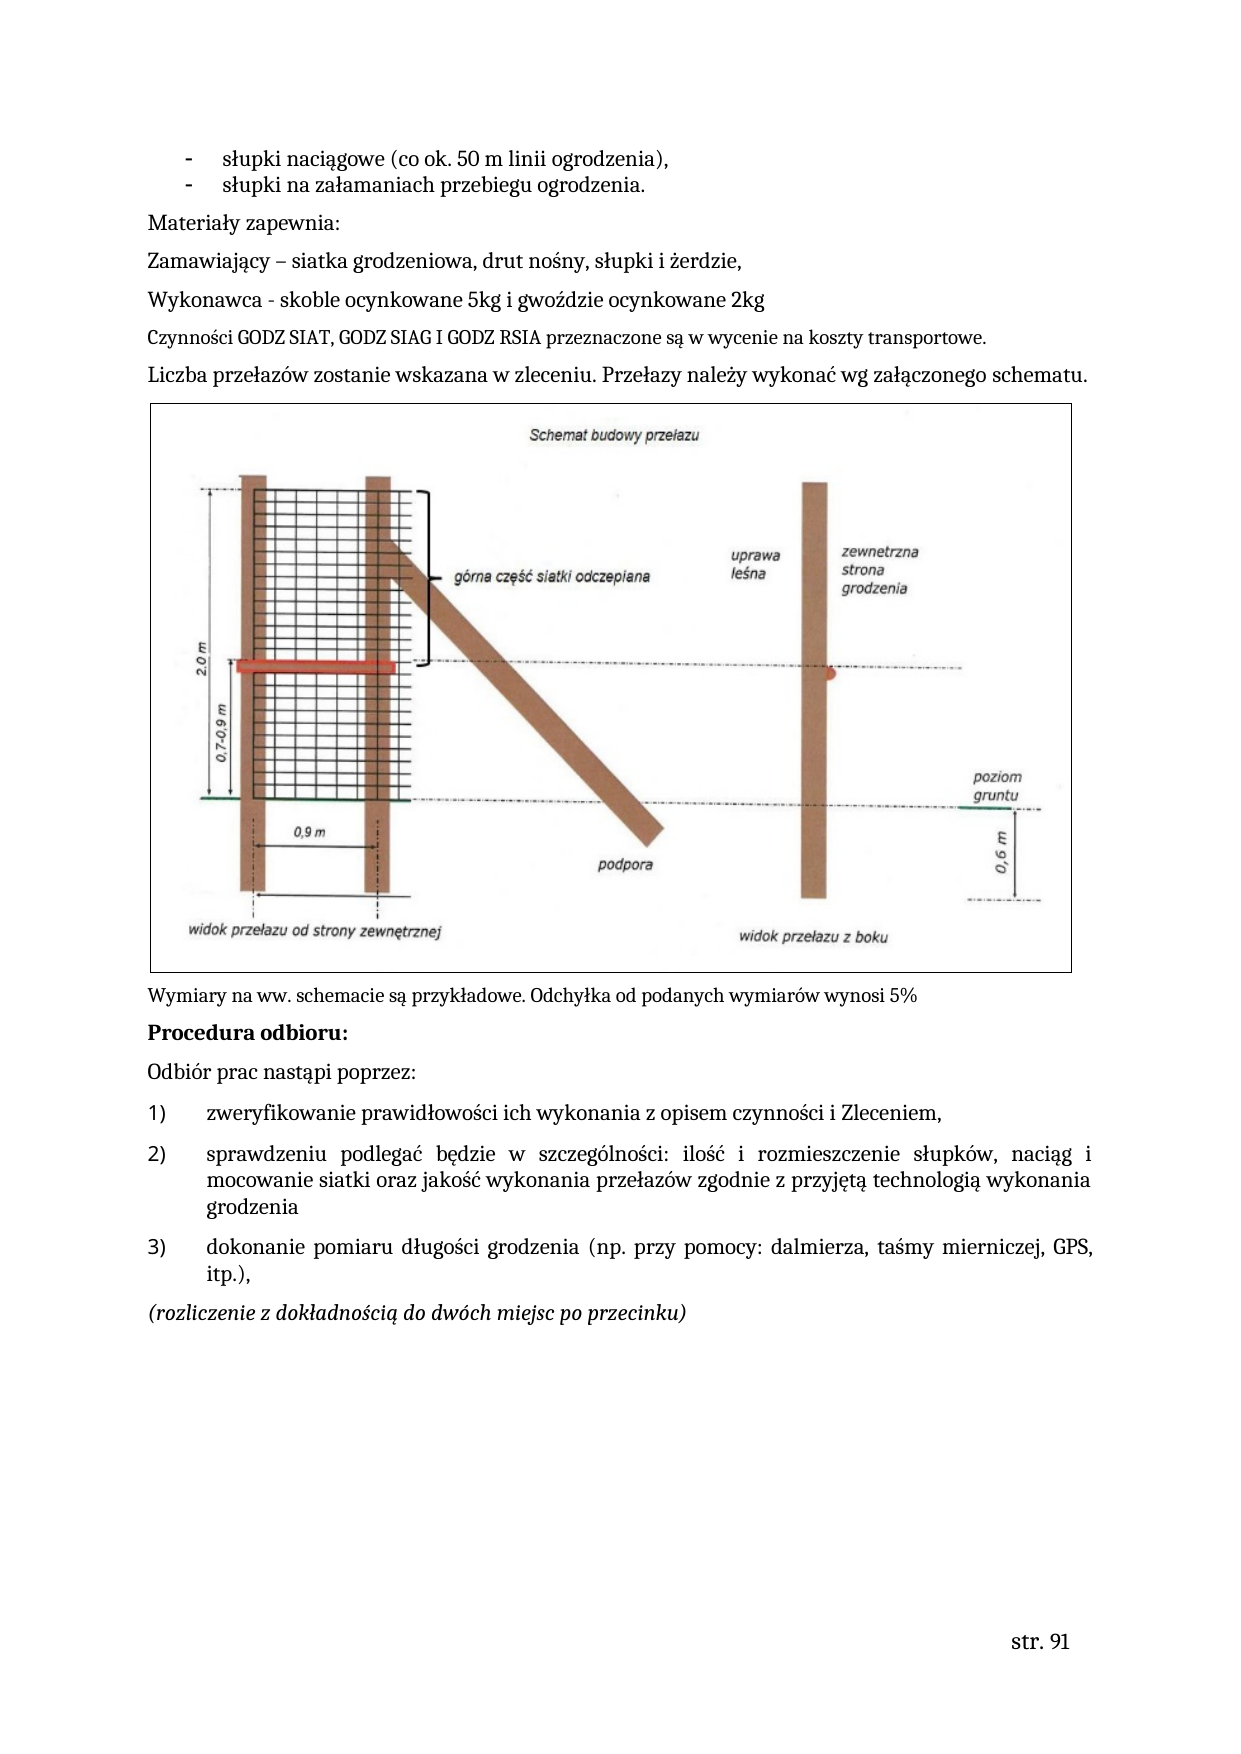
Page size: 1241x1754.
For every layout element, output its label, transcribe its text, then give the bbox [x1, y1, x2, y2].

text  słupki na załamaniach przebiegu ogrodzenia. Materiały zapewnia: [147, 172, 663, 236]
text Zamawiający – siatka grodzeniowa, drut nośny, słupki i żerdzie, [147, 248, 1119, 274]
text Wymiary na ww. schemacie są przykładowe. Odchyłka od podanych wymiarów wynosi 5% [147, 410, 1119, 1008]
text Wykonawca - skoble ocynkowane 5kg i gwoździe ocynkowane 2kg [147, 287, 1119, 313]
text Liczba przełazów zostanie wskazana w zleceniu. Przełazy należy wykonać wg załączonego schematu. [147, 362, 1119, 389]
picture [173, 404, 1065, 410]
list dokonanie pomiaru długości grodzenia (np. przy pomocy: dalmierza, taśmy mierniczej, GPS, itp.), [147, 1232, 1093, 1287]
list zweryfikowanie prawidłowości ich wykonania z opisem czynności i Zleceniem, [147, 1098, 1119, 1126]
text Czynności GODZ SIAT, GODZ SIAG I GODZ RSIA przeznaczone są w wycenie na koszty transportowe. [147, 326, 1119, 350]
text Odbiór prac nastąpi poprzez: [147, 1059, 1119, 1085]
subtitle Procedura odbioru: [147, 1020, 1119, 1046]
text  słupki naciągowe (co ok. 50 m linii ogrodzenia), [185, 146, 1119, 172]
text (rozliczenie z dokładnością do dwóch miejsc po przecinku) [147, 1300, 1119, 1326]
list sprawdzeniu podlegać będzie w szczególności: ilość i rozmieszczenie słupków, naciąg i mocowanie siatki oraz jakość wykonania przełazów zgodnie z przyjętą technologią wykonania grodzenia [147, 1139, 1093, 1220]
